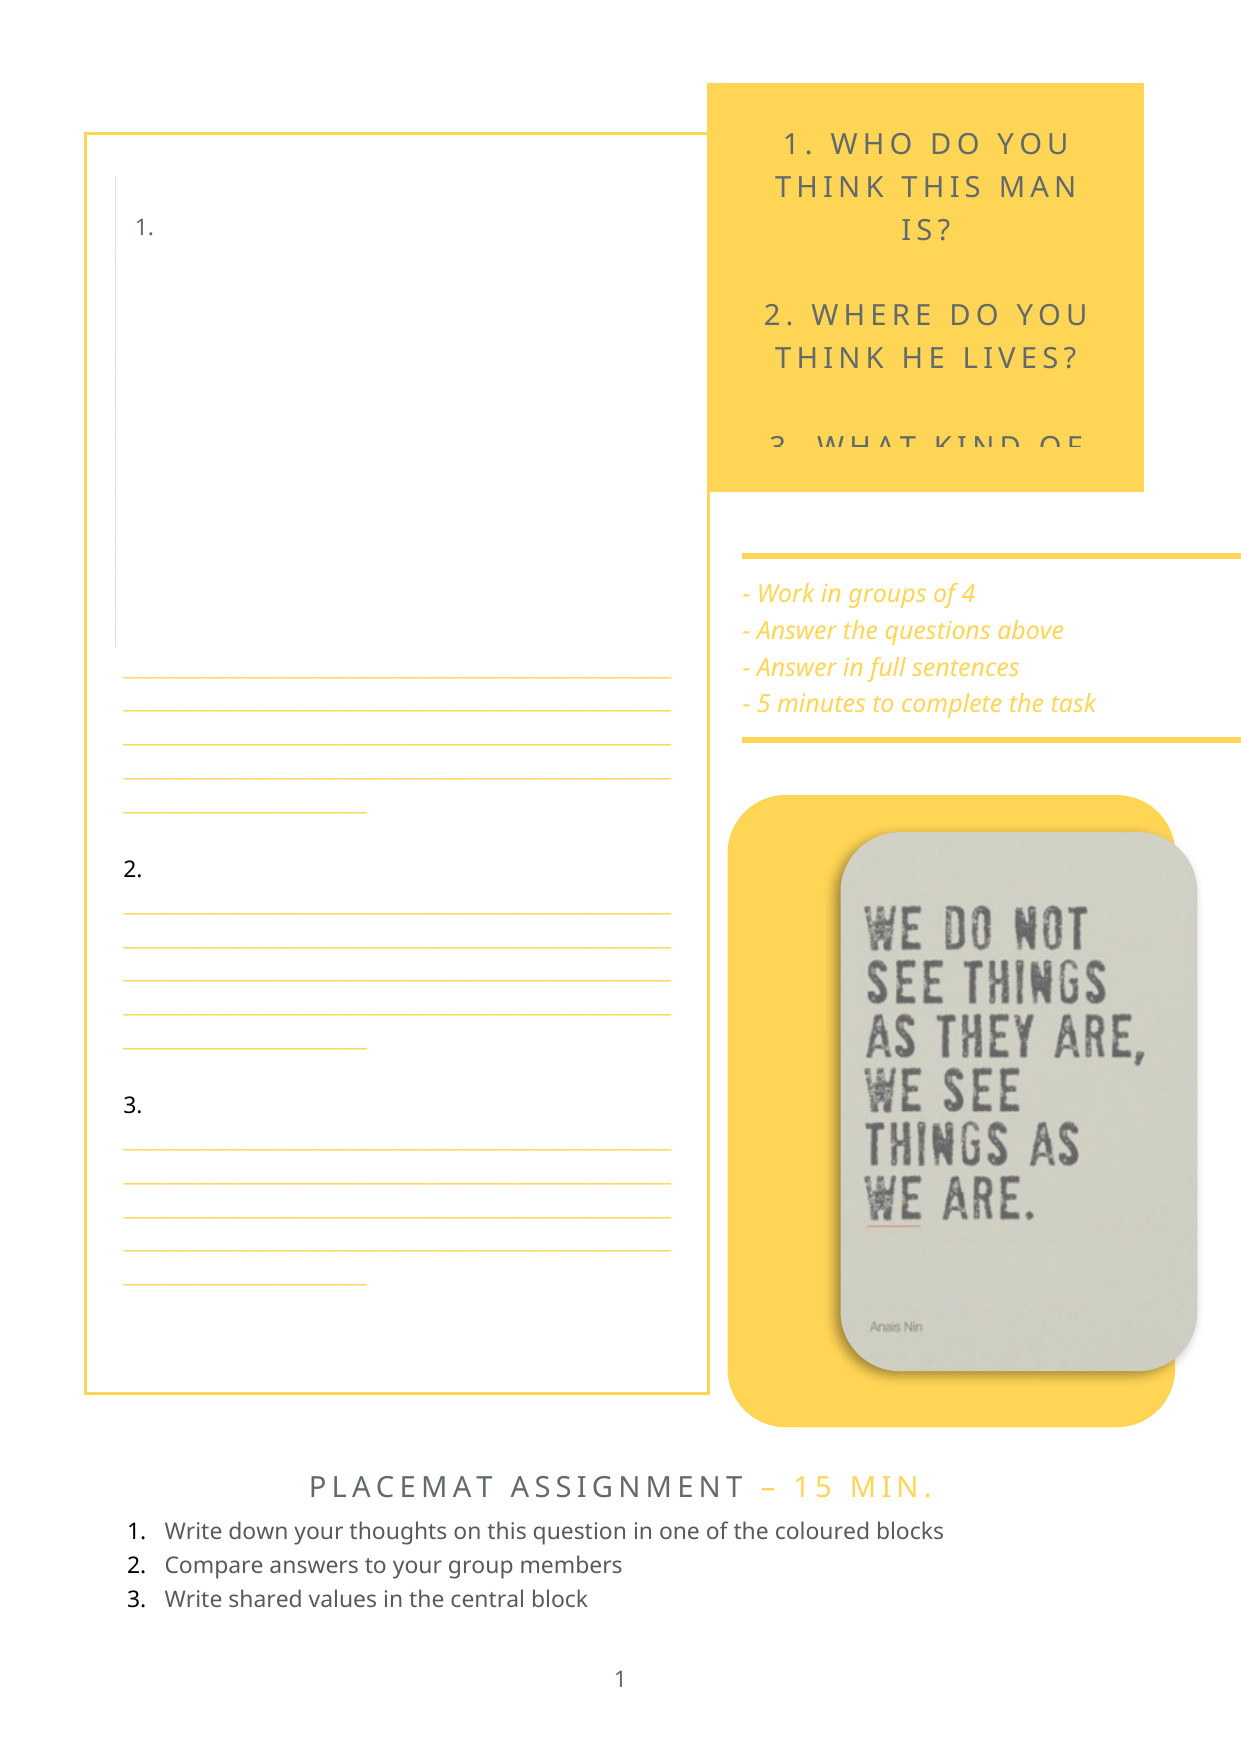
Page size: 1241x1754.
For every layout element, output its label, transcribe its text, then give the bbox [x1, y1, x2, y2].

picture [840, 832, 1198, 1372]
subtitle Placemat assignment – 15 min. [82, 1466, 1158, 1506]
list Compare answers to your group members​ [127, 1549, 1158, 1580]
table_header [710, 83, 1158, 1395]
list Write shared values in the central block [127, 1583, 1158, 1614]
list Write down your thoughts on this question in one of the coloured blocks [127, 1515, 1158, 1546]
table_header [83, 83, 707, 1395]
